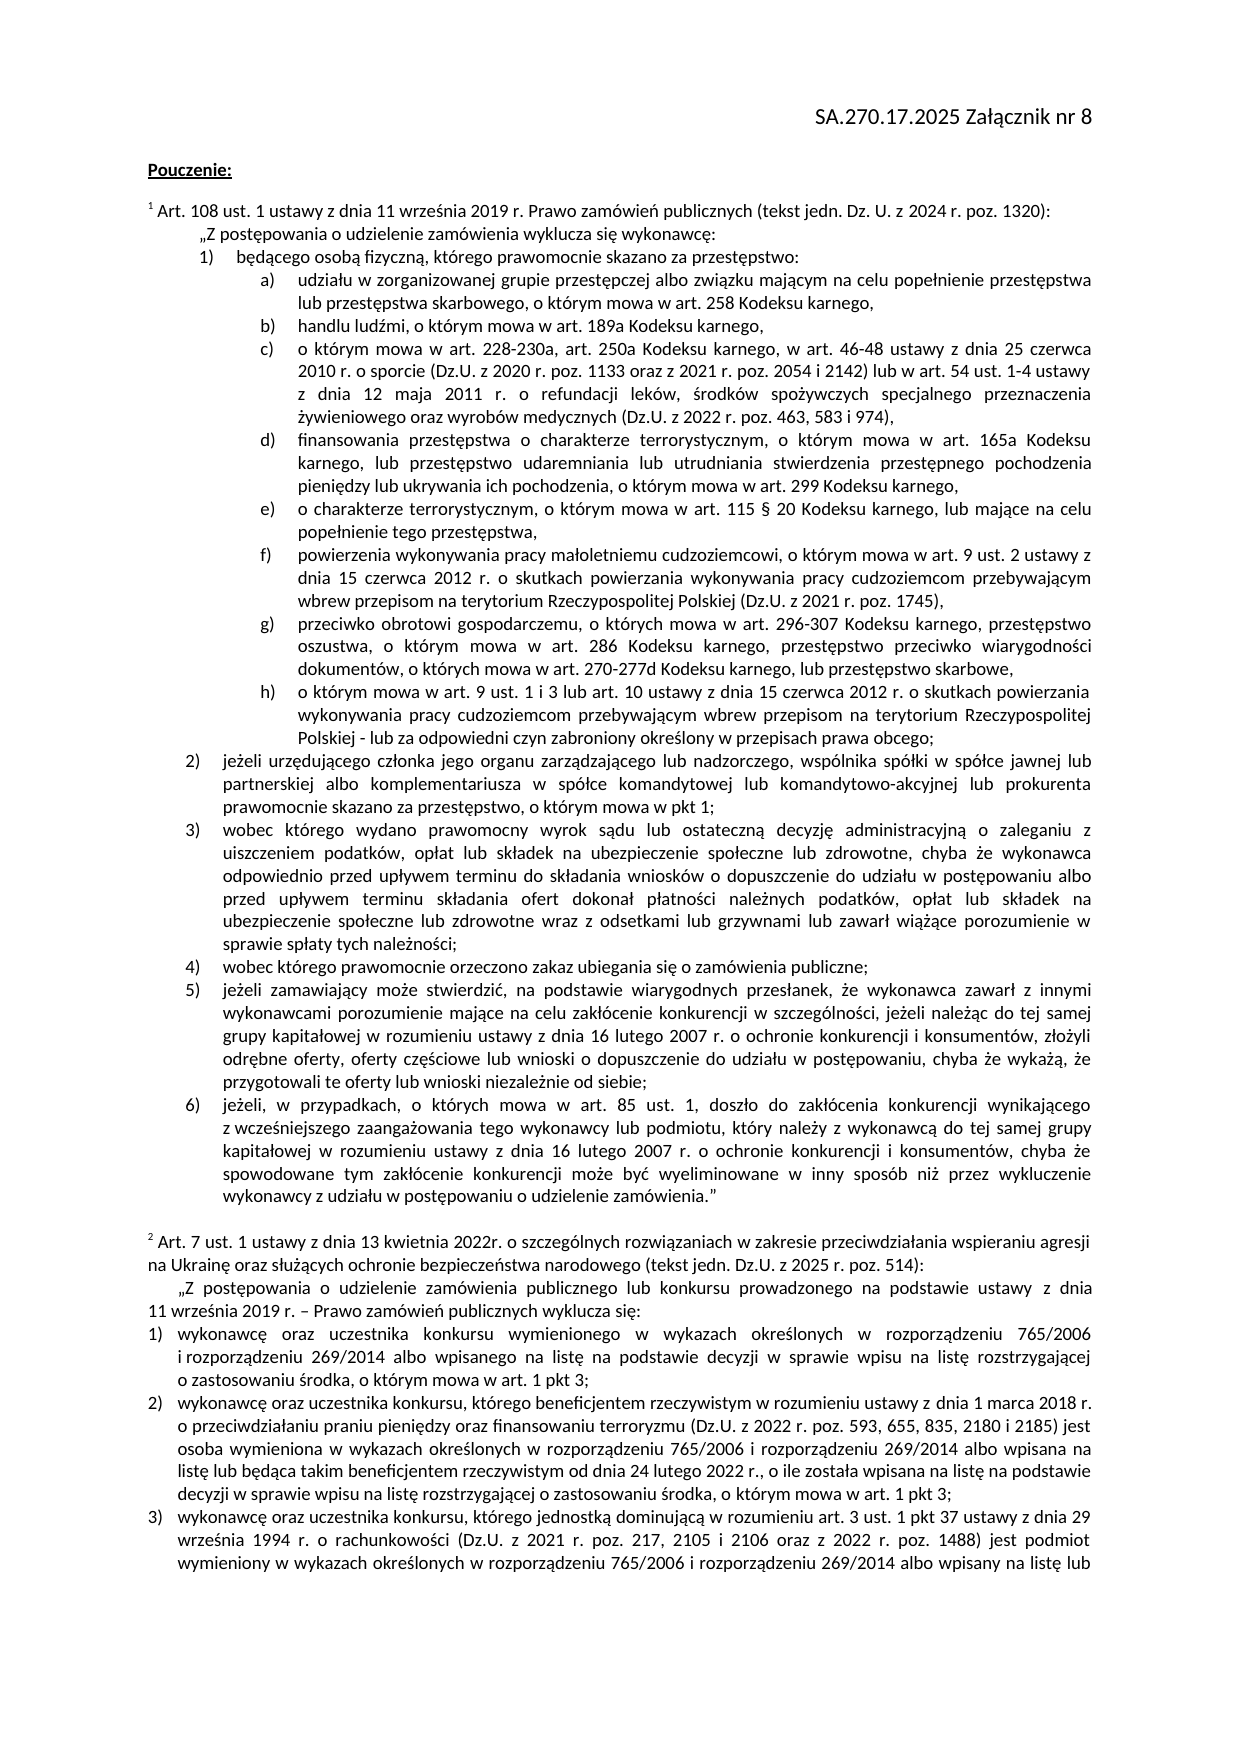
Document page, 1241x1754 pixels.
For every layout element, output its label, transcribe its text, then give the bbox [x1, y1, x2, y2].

text „Z postępowania o udzielenie zamówienia publicznego lub konkursu prowadzonego na podstawie ustawy z dnia 11 września 2019 r. – Prawo zamówień publicznych wyklucza się: [148, 1276, 1093, 1322]
text 1 Art. 108 ust. 1 ustawy z dnia 11 września 2019 r. Prawo zamówień publicznych (tekst jedn. Dz. U. z 2024 r. poz. 1320): [148, 199, 1093, 222]
list przeciwko obrotowi gospodarczemu, o których mowa w art. 296-307 Kodeksu karnego, przestępstwo oszustwa, o którym mowa w art. 286 Kodeksu karnego, przestępstwo przeciwko wiarygodności dokumentów, o których mowa w art. 270-277d Kodeksu karnego, lub przestępstwo skarbowe, [260, 612, 1093, 680]
list finansowania przestępstwa o charakterze terrorystycznym, o którym mowa w art. 165a Kodeksu karnego, lub przestępstwo udaremniania lub utrudniania stwierdzenia przestępnego pochodzenia pieniędzy lub ukrywania ich pochodzenia, o którym mowa w art. 299 Kodeksu karnego, [260, 428, 1093, 497]
list jeżeli urzędującego członka jego organu zarządzającego lub nadzorczego, wspólnika spółki w spółce jawnej lub partnerskiej albo komplementariusza w spółce komandytowej lub komandytowo-akcyjnej lub prokurenta prawomocnie skazano za przestępstwo, o którym mowa w pkt 1; [185, 749, 1093, 818]
list jeżeli zamawiający może stwierdzić, na podstawie wiarygodnych przesłanek, że wykonawca zawarł z innymi wykonawcami porozumienie mające na celu zakłócenie konkurencji w szczególności, jeżeli należąc do tej samej grupy kapitałowej w rozumieniu ustawy z dnia 16 lutego 2007 r. o ochronie konkurencji i konsumentów, złożyli odrębne oferty, oferty częściowe lub wnioski o dopuszczenie do udziału w postępowaniu, chyba że wykażą, że przygotowali te oferty lub wnioski niezależnie od siebie; [185, 978, 1093, 1093]
list handlu ludźmi, o którym mowa w art. 189a Kodeksu karnego, [260, 314, 1093, 337]
list o którym mowa w art. 228-230a, art. 250a Kodeksu karnego, w art. 46-48 ustawy z dnia 25 czerwca 2010 r. o sporcie (Dz.U. z 2020 r. poz. 1133 oraz z 2021 r. poz. 2054 i 2142) lub w art. 54 ust. 1-4 ustawy z dnia 12 maja 2011 r. o refundacji leków, środków spożywczych specjalnego przeznaczenia żywieniowego oraz wyrobów medycznych (Dz.U. z 2022 r. poz. 463, 583 i 974), [260, 337, 1093, 428]
text 2 Art. 7 ust. 1 ustawy z dnia 13 kwietnia 2022r. o szczególnych rozwiązaniach w zakresie przeciwdziałania wspieraniu agresji na Ukrainę oraz służących ochronie bezpieczeństwa narodowego (tekst jedn. Dz.U. z 2025 r. poz. 514): [148, 1230, 1093, 1276]
list wykonawcę oraz uczestnika konkursu, którego beneficjentem rzeczywistym w rozumieniu ustawy z dnia 1 marca 2018 r. o przeciwdziałaniu praniu pieniędzy oraz finansowaniu terroryzmu (Dz.U. z 2022 r. poz. 593, 655, 835, 2180 i 2185) jest osoba wymieniona w wykazach określonych w rozporządzeniu 765/2006 i rozporządzeniu 269/2014 albo wpisana na listę lub będąca takim beneficjentem rzeczywistym od dnia 24 lutego 2022 r., o ile została wpisana na listę na podstawie decyzji w sprawie wpisu na listę rozstrzygającej o zastosowaniu środka, o którym mowa w art. 1 pkt 3; [148, 1391, 1093, 1505]
list udziału w zorganizowanej grupie przestępczej albo związku mającym na celu popełnienie przestępstwa lub przestępstwa skarbowego, o którym mowa w art. 258 Kodeksu karnego, [260, 268, 1093, 314]
list wobec którego prawomocnie orzeczono zakaz ubiegania się o zamówienia publiczne; [185, 955, 1093, 978]
text „Z postępowania o udzielenie zamówienia wyklucza się wykonawcę: [148, 222, 1093, 245]
list o charakterze terrorystycznym, o którym mowa w art. 115 § 20 Kodeksu karnego, lub mające na celu popełnienie tego przestępstwa, [260, 497, 1093, 543]
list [148, 1505, 1093, 1574]
list wykonawcę oraz uczestnika konkursu wymienionego w wykazach określonych w rozporządzeniu 765/2006 i rozporządzeniu 269/2014 albo wpisanego na listę na podstawie decyzji w sprawie wpisu na listę rozstrzygającej o zastosowaniu środka, o którym mowa w art. 1 pkt 3; [148, 1322, 1093, 1391]
list jeżeli, w przypadkach, o których mowa w art. 85 ust. 1, doszło do zakłócenia konkurencji wynikającego z wcześniejszego zaangażowania tego wykonawcy lub podmiotu, który należy z wykonawcą do tej samej grupy kapitałowej w rozumieniu ustawy z dnia 16 lutego 2007 r. o ochronie konkurencji i konsumentów, chyba że spowodowane tym zakłócenie konkurencji może być wyeliminowane w inny sposób niż przez wykluczenie wykonawcy z udziału w postępowaniu o udzielenie zamówienia.” [185, 1093, 1093, 1207]
list będącego osobą fizyczną, którego prawomocnie skazano za przestępstwo: [199, 245, 1093, 268]
text Pouczenie: [148, 158, 1093, 181]
list o którym mowa w art. 9 ust. 1 i 3 lub art. 10 ustawy z dnia 15 czerwca 2012 r. o skutkach powierzania wykonywania pracy cudzoziemcom przebywającym wbrew przepisom na terytorium Rzeczypospolitej Polskiej - lub za odpowiedni czyn zabroniony określony w przepisach prawa obcego; [260, 680, 1093, 749]
list wobec którego wydano prawomocny wyrok sądu lub ostateczną decyzję administracyjną o zaleganiu z uiszczeniem podatków, opłat lub składek na ubezpieczenie społeczne lub zdrowotne, chyba że wykonawca odpowiednio przed upływem terminu do składania wniosków o dopuszczenie do udziału w postępowaniu albo przed upływem terminu składania ofert dokonał płatności należnych podatków, opłat lub składek na ubezpieczenie społeczne lub zdrowotne wraz z odsetkami lub grzywnami lub zawarł wiążące porozumienie w sprawie spłaty tych należności; [185, 818, 1093, 955]
list powierzenia wykonywania pracy małoletniemu cudzoziemcowi, o którym mowa w art. 9 ust. 2 ustawy z dnia 15 czerwca 2012 r. o skutkach powierzania wykonywania pracy cudzoziemcom przebywającym wbrew przepisom na terytorium Rzeczypospolitej Polskiej (Dz.U. z 2021 r. poz. 1745), [260, 543, 1093, 612]
